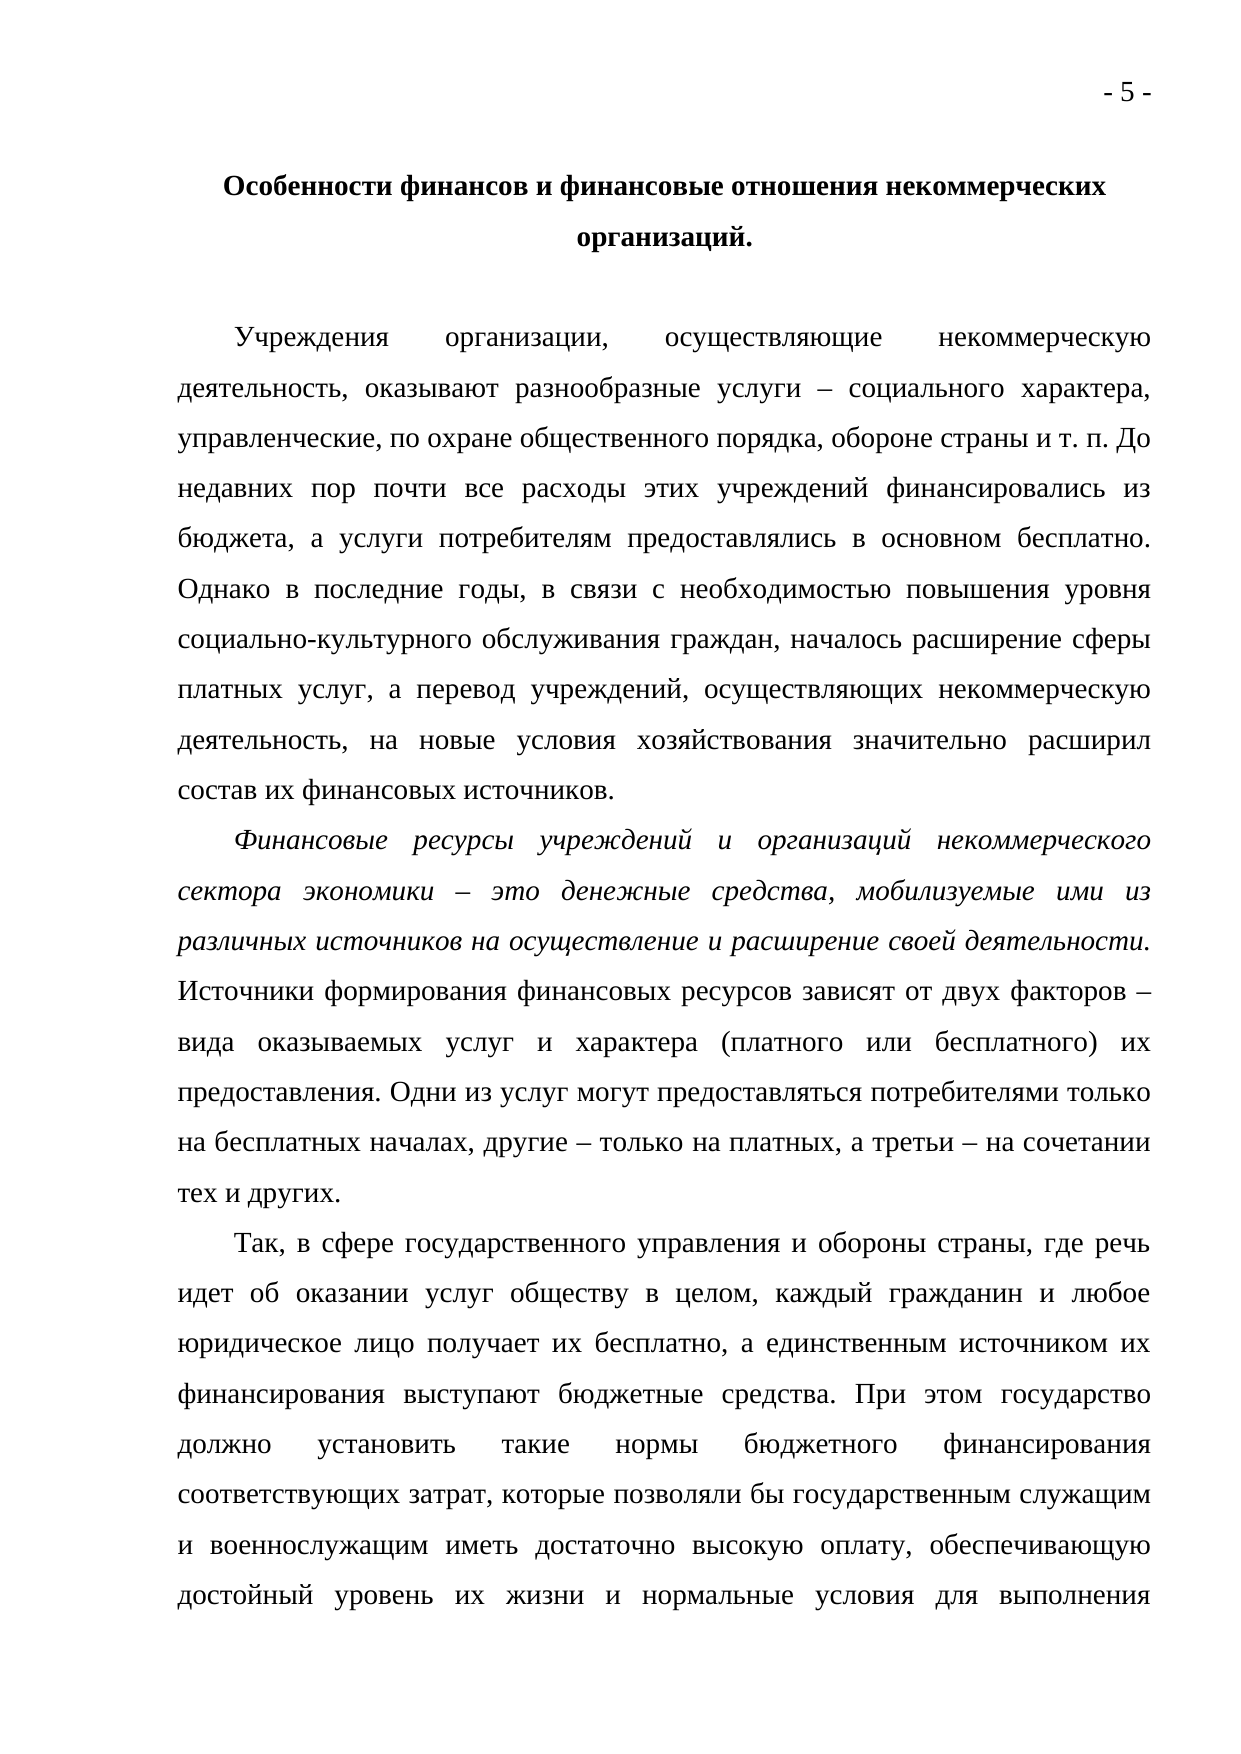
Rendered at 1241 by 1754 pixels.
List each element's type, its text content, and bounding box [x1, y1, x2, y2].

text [177, 1225, 1152, 1611]
text Финансовые ресурсы учреждений и организаций некоммерческого сектора экономики – это денежные средства, мобилизуемые ими из различных источников на осуществление и расширение своей деятельности. Источники формирования финансовых ресурсов зависят от двух факторов – вида оказываемых услуг и характера (платного или бесплатного) их предоставления. Одни из услуг могут предоставляться потребителями только на бесплатных началах, другие – только на платных, а третьи – на сочетании тех и других. [177, 822, 1152, 1208]
text Учреждения организации, осуществляющие некоммерческую деятельность, оказывают разнообразные услуги – социального характера, управленческие, по охране общественного порядка, обороне страны и т. п. До недавних пор почти все расходы этих учреждений финансировались из бюджета, а услуги потребителям предоставлялись в основном бесплатно. Однако в последние годы, в связи с необходимостью повышения уровня социально-культурного обслуживания граждан, началось расширение сферы платных услуг, а перевод учреждений, осуществляющих некоммерческую деятельность, на новые условия хозяйствования значительно расширил состав их финансовых источников. [177, 319, 1152, 806]
text Особенности финансов и финансовые отношения некоммерческих организаций. [177, 168, 1152, 252]
